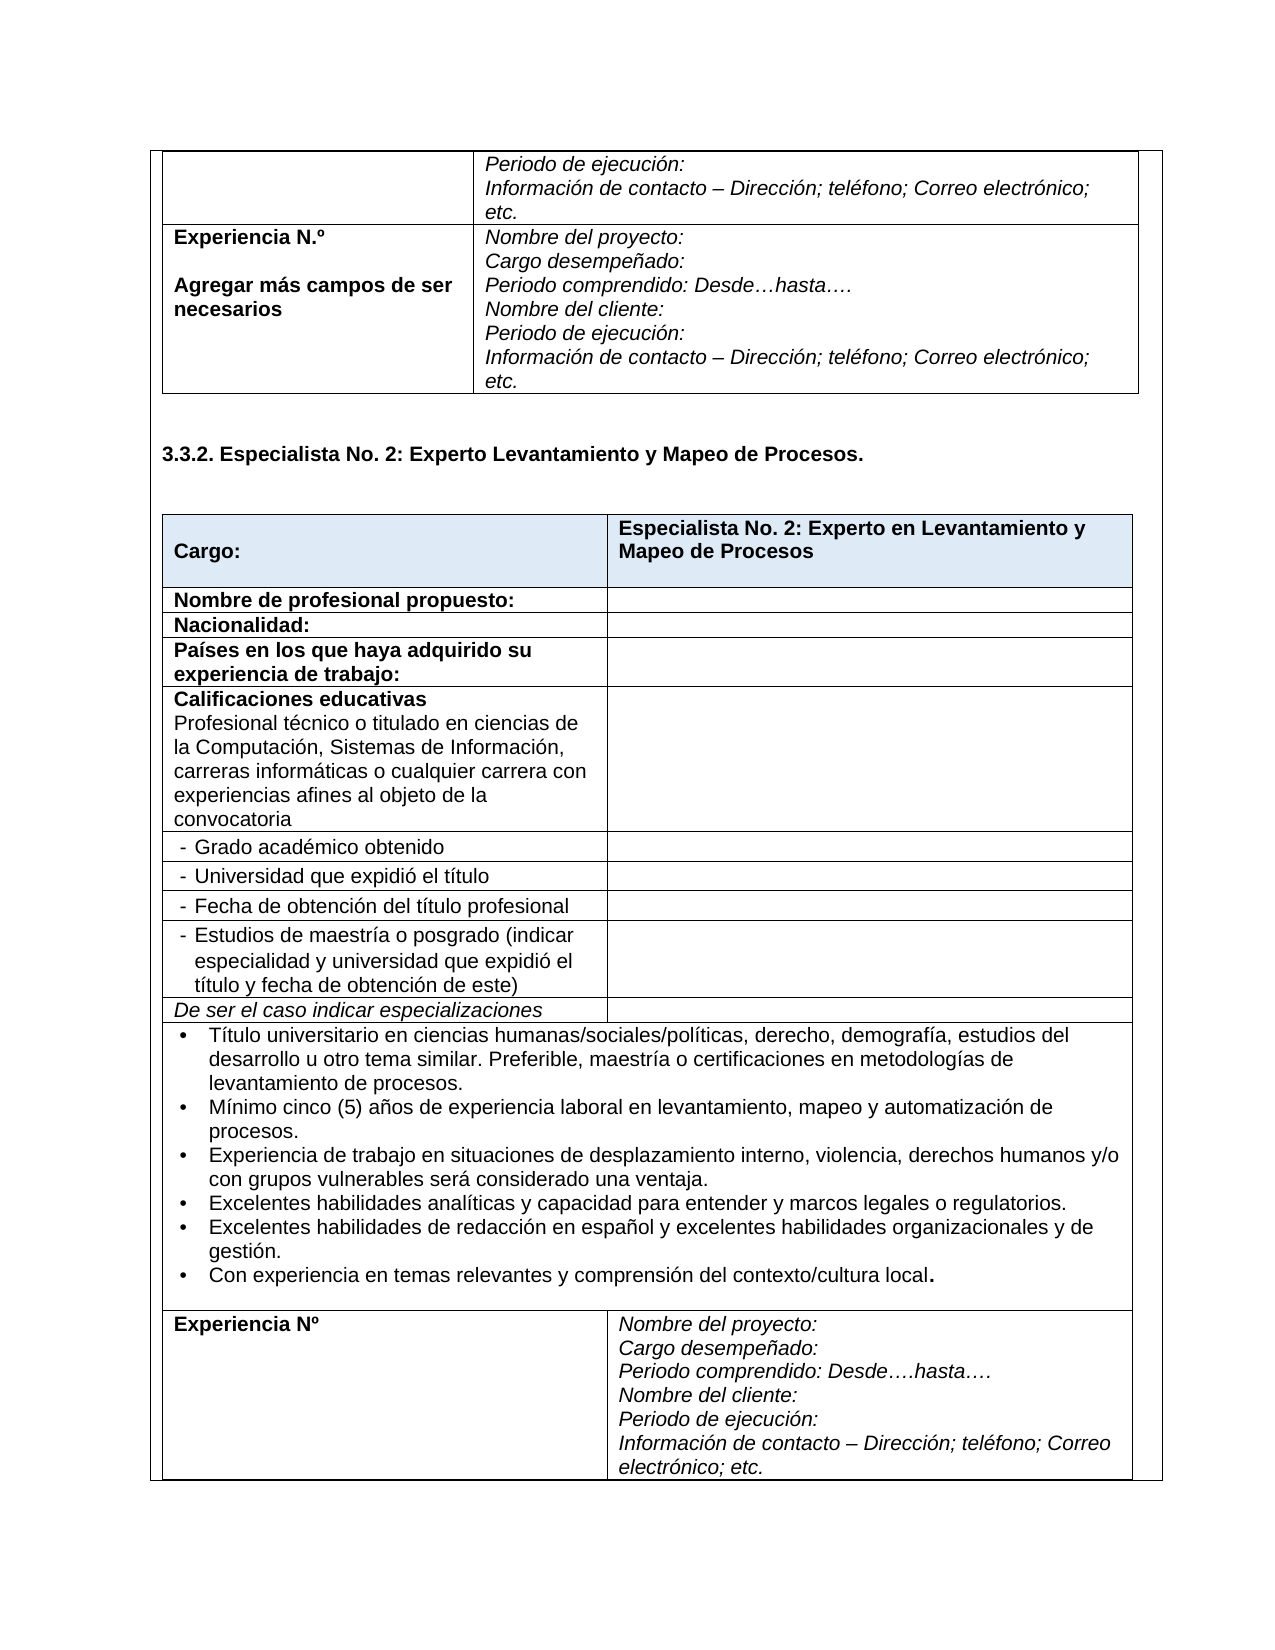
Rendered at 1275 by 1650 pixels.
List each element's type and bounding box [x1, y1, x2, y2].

table_header [151, 151, 1162, 1480]
